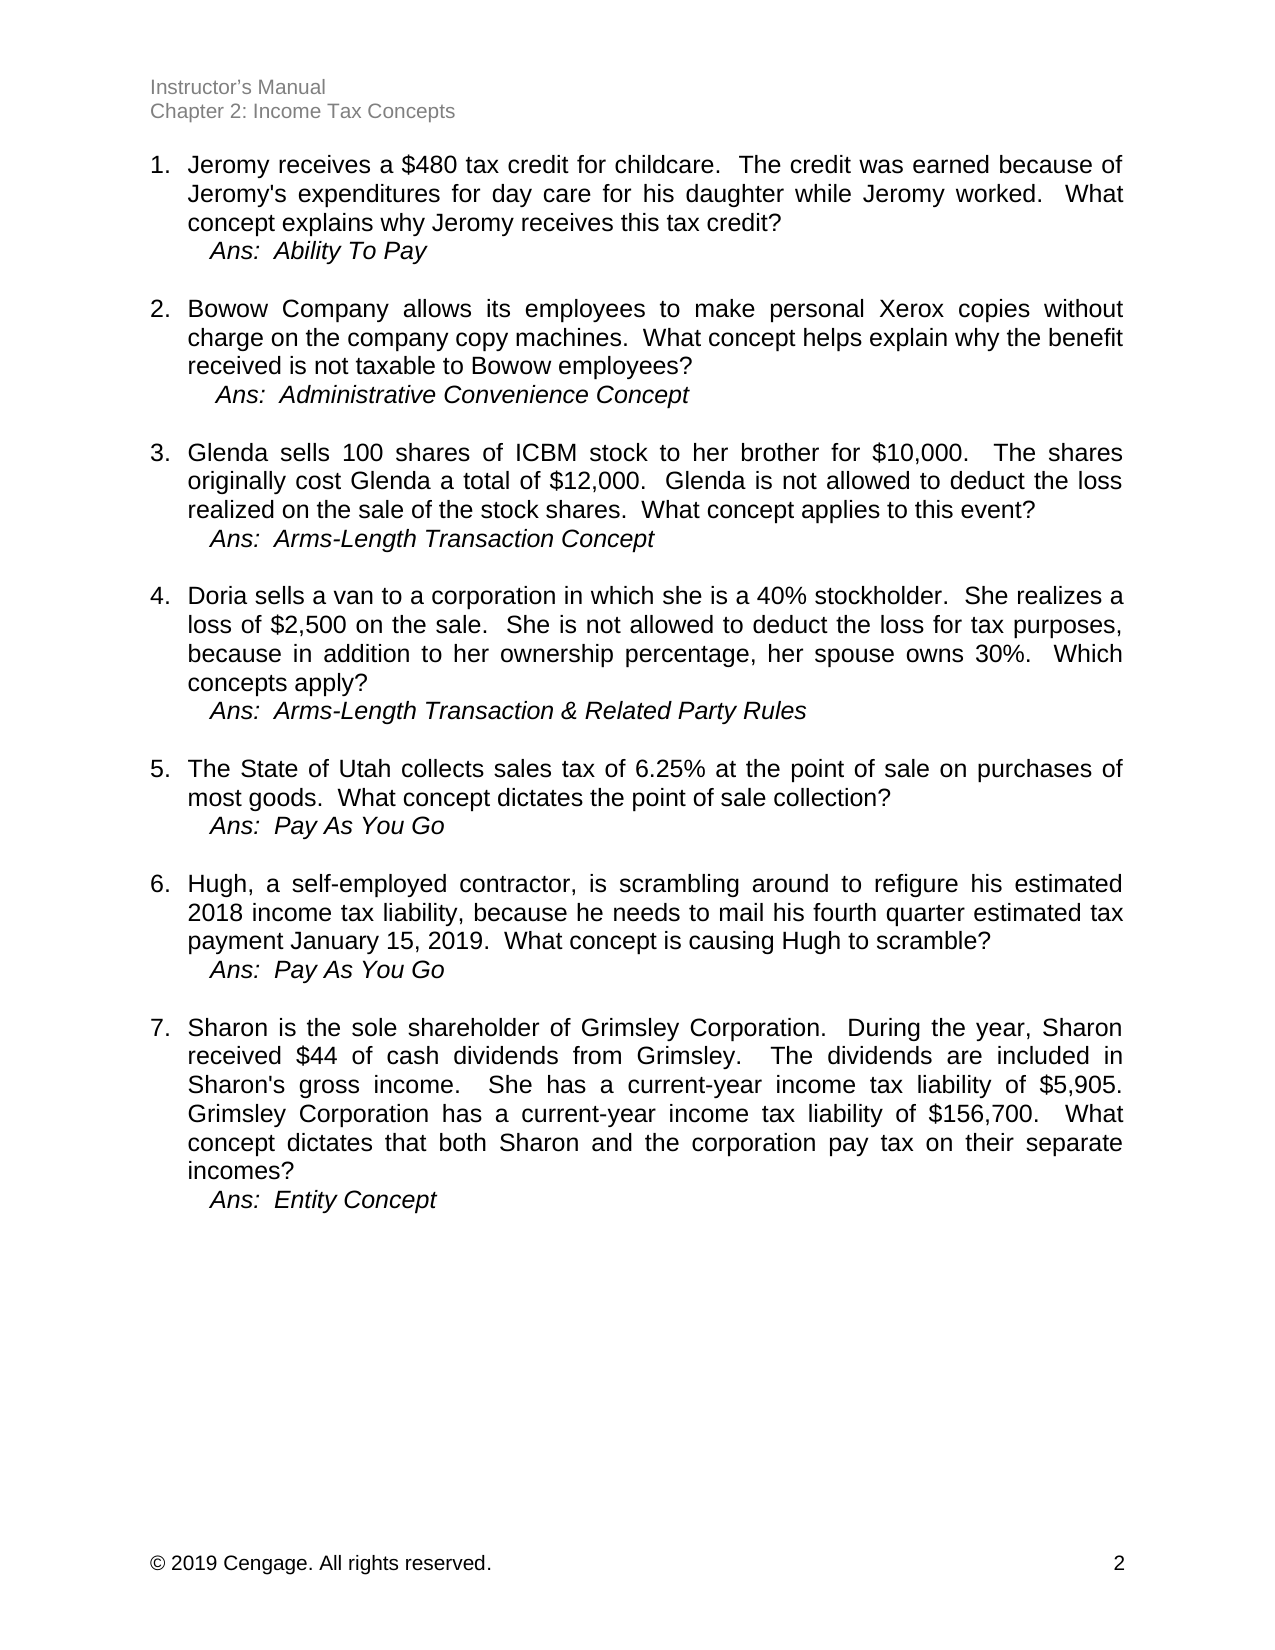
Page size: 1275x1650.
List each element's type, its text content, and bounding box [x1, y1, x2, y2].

text Ans: Entity Concept [150, 1185, 1125, 1214]
list Bowow Company allows its employees to make personal Xerox copies without charge on the company copy machines. What concept helps explain why the benefit received is not taxable to Bowow employees? [150, 294, 1125, 380]
text Ans: Arms-Length Transaction & Related Party Rules [150, 696, 1125, 725]
list Glenda sells 100 shares of ICBM stock to her brother for $10,000. The shares originally cost Glenda a total of $12,000. Glenda is not allowed to deduct the loss realized on the sale of the stock shares. What concept applies to this event? [150, 437, 1125, 524]
text Ans: Pay As You Go [150, 955, 1125, 984]
text Ans: Pay As You Go [150, 811, 1125, 840]
list The State of Utah collects sales tax of 6.25% at the point of sale on purchases of most goods. What concept dictates the point of sale collection? [150, 754, 1125, 811]
list Jeromy receives a $480 tax credit for childcare. The credit was earned because of Jeromy's expenditures for day care for his daughter while Jeromy worked. What concept explains why Jeromy receives this tax credit? [150, 150, 1125, 236]
text Ans: Ability To Pay [150, 236, 1125, 265]
text Ans: Administrative Convenience Concept [150, 380, 1125, 409]
list Doria sells a van to a corporation in which she is a 40% stockholder. She realizes a loss of $2,500 on the sale. She is not allowed to deduct the loss for tax purposes, because in addition to her ownership percentage, her spouse owns 30%. Which concepts apply? [150, 581, 1125, 696]
list Sharon is the sole shareholder of Grimsley Corporation. During the year, Sharon received $44 of cash dividends from Grimsley. The dividends are included in Sharon's gross income. She has a current-year income tax liability of $5,905. Grimsley Corporation has a current-year income tax liability of $156,700. What concept dictates that both Sharon and the corporation pay tax on their separate incomes? [150, 1012, 1125, 1185]
text Ans: Arms-Length Transaction Concept [150, 524, 1125, 552]
list Hugh, a self-employed contractor, is scrambling around to refigure his estimated 2018 income tax liability, because he needs to mail his fourth quarter estimated tax payment January 15, 2019. What concept is causing Hugh to scramble? [150, 869, 1125, 955]
